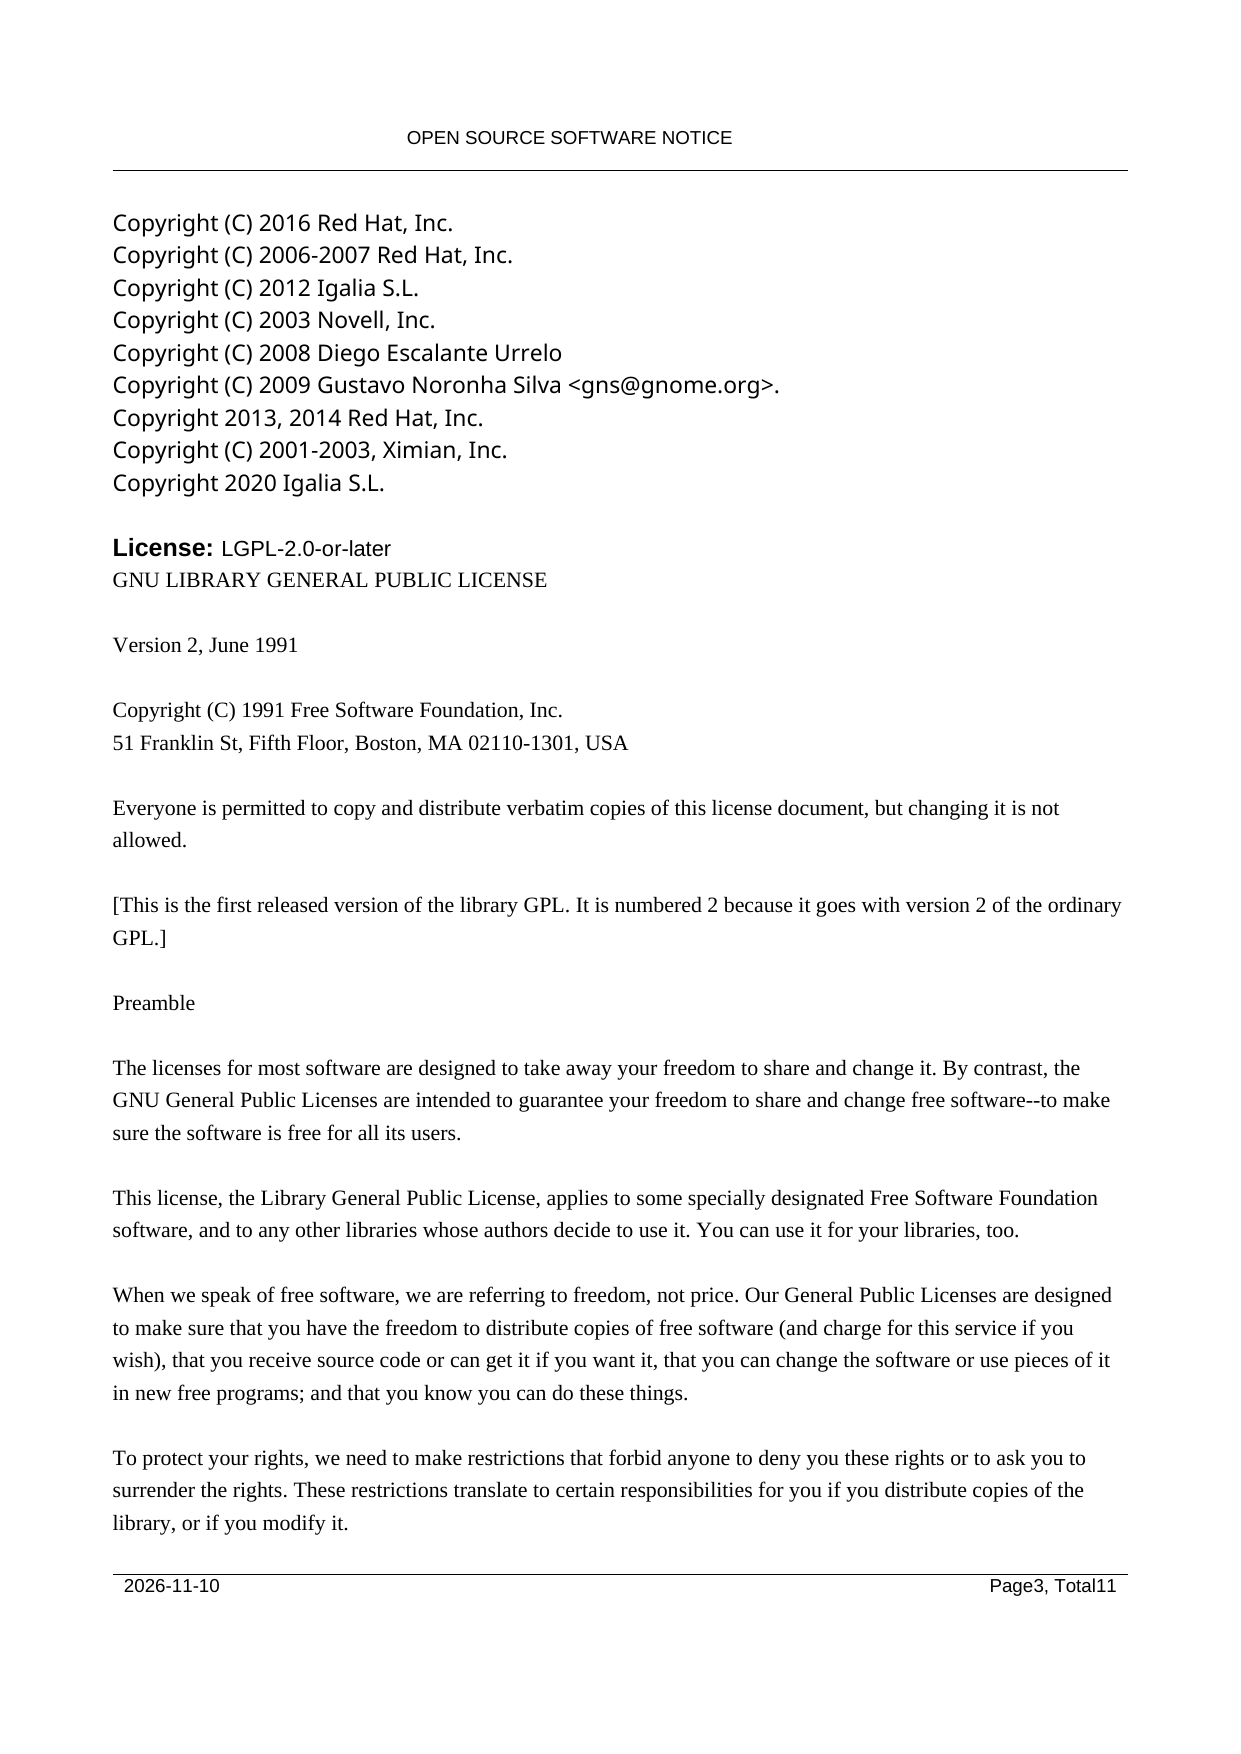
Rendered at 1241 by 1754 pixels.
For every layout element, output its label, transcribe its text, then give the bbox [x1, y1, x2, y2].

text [112, 206, 1128, 531]
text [112, 564, 1128, 1539]
text License: LGPL-2.0-or-later [112, 531, 1128, 564]
